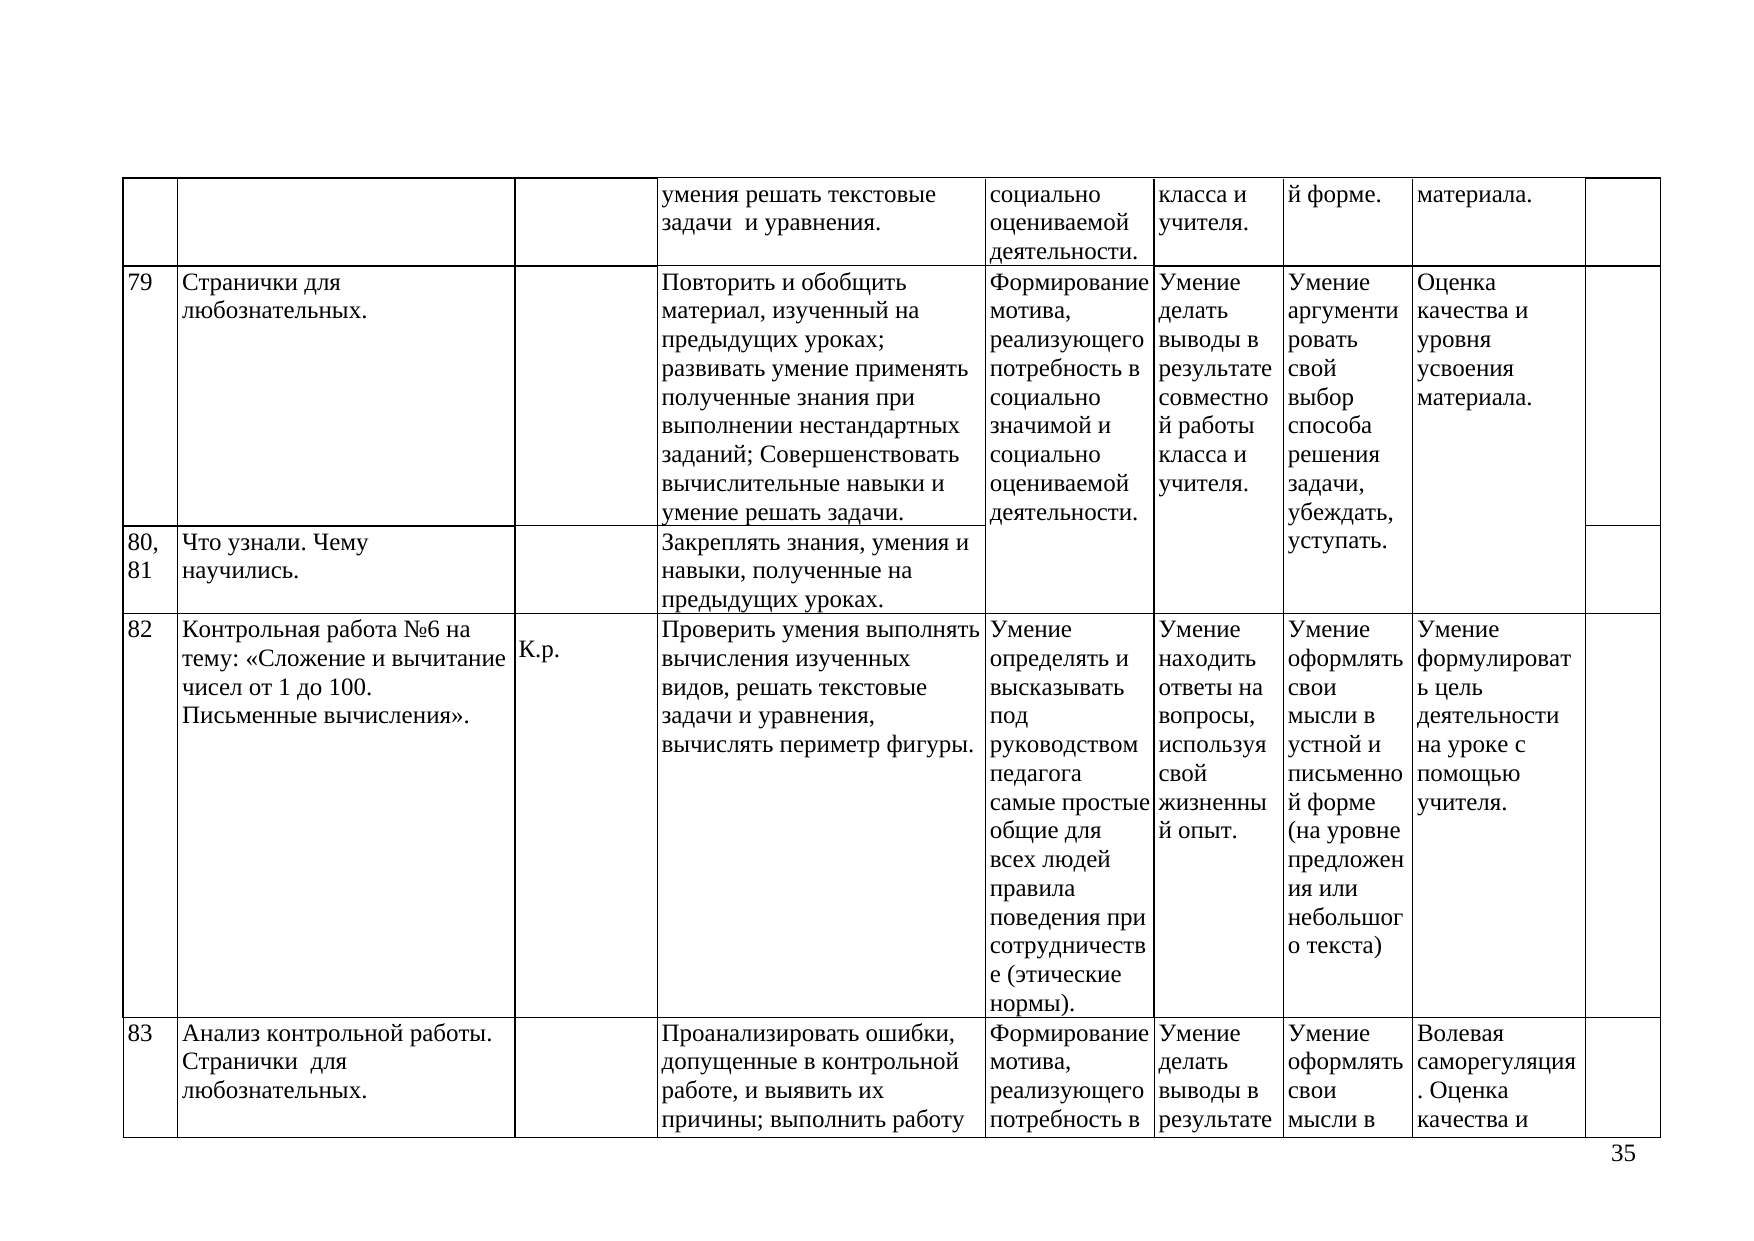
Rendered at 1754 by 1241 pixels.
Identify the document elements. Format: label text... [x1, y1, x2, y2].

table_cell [1413, 178, 1585, 265]
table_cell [1284, 178, 1412, 265]
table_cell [658, 178, 985, 265]
table_cell Повторить и обобщить материал, изученный на предыдущих уроках; развивать умение применять полученные знания при выполнении нестандартных заданий; Совершенствовать вычислительные навыки и умение решать задачи. [658, 266, 985, 525]
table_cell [986, 1018, 1154, 1137]
table_cell [1586, 1018, 1660, 1137]
table_cell Умение оформлять свои мысли в устной и письменной форме (на уровне предложения или небольшого текста) [1284, 614, 1412, 1017]
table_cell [1284, 1018, 1412, 1137]
table_cell 78 [124, 179, 177, 265]
table_cell [516, 1018, 657, 1137]
table_cell Умение находить ответы на вопросы, используя свой жизненный опыт. [1155, 614, 1283, 1017]
table_cell [516, 526, 657, 613]
table_cell Странички для любознательных. [178, 267, 514, 525]
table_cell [986, 178, 1154, 265]
table_cell Проверить умения выполнять вычисления изученных видов, решать текстовые задачи и уравнения, вычислять периметр фигуры. [658, 614, 985, 1017]
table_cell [658, 1018, 985, 1137]
table_cell [516, 179, 657, 265]
table_cell [1586, 179, 1660, 265]
table_cell 79 [124, 267, 177, 525]
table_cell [178, 179, 514, 265]
table_cell К.р. [516, 614, 657, 1017]
table_cell Оценка качества и уровня усвоения материала. [1413, 267, 1585, 613]
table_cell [1155, 1018, 1283, 1137]
table_cell 80, 81 [124, 527, 177, 613]
table_cell Контрольная работа №6 на тему: «Сложение и вычитание чисел от 1 до 100. Письменные вычисления». [178, 614, 514, 1017]
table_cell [1155, 178, 1283, 265]
table_cell 82 [124, 614, 177, 1017]
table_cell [1413, 1018, 1585, 1137]
table_cell [1586, 526, 1660, 613]
table_cell Закреплять знания, умения и навыки, полученные на предыдущих уроках. [658, 526, 985, 613]
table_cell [178, 1018, 514, 1137]
table_cell Умение аргументировать свой выбор способа решения задачи, убеждать, уступать. [1284, 267, 1412, 613]
table_cell Что узнали. Чему научились. [178, 527, 514, 613]
table_cell Умение определять и высказывать под руководством педагога самые простые общие для всех людей правила поведения при сотрудничестве (этические нормы). [986, 614, 1153, 1017]
table_cell Формирование мотива, реализующего потребность в социально значимой и социально оцениваемой деятельности. [986, 266, 1153, 613]
table_cell [1586, 267, 1660, 525]
table_cell Умение делать выводы в результате совместной работы класса и учителя. [1155, 267, 1283, 613]
table_cell 83 [124, 1018, 177, 1137]
table_cell Умение формулировать цель деятельности на уроке с помощью учителя. [1413, 614, 1585, 1017]
table_cell [1586, 614, 1660, 1017]
table_cell [516, 267, 657, 525]
